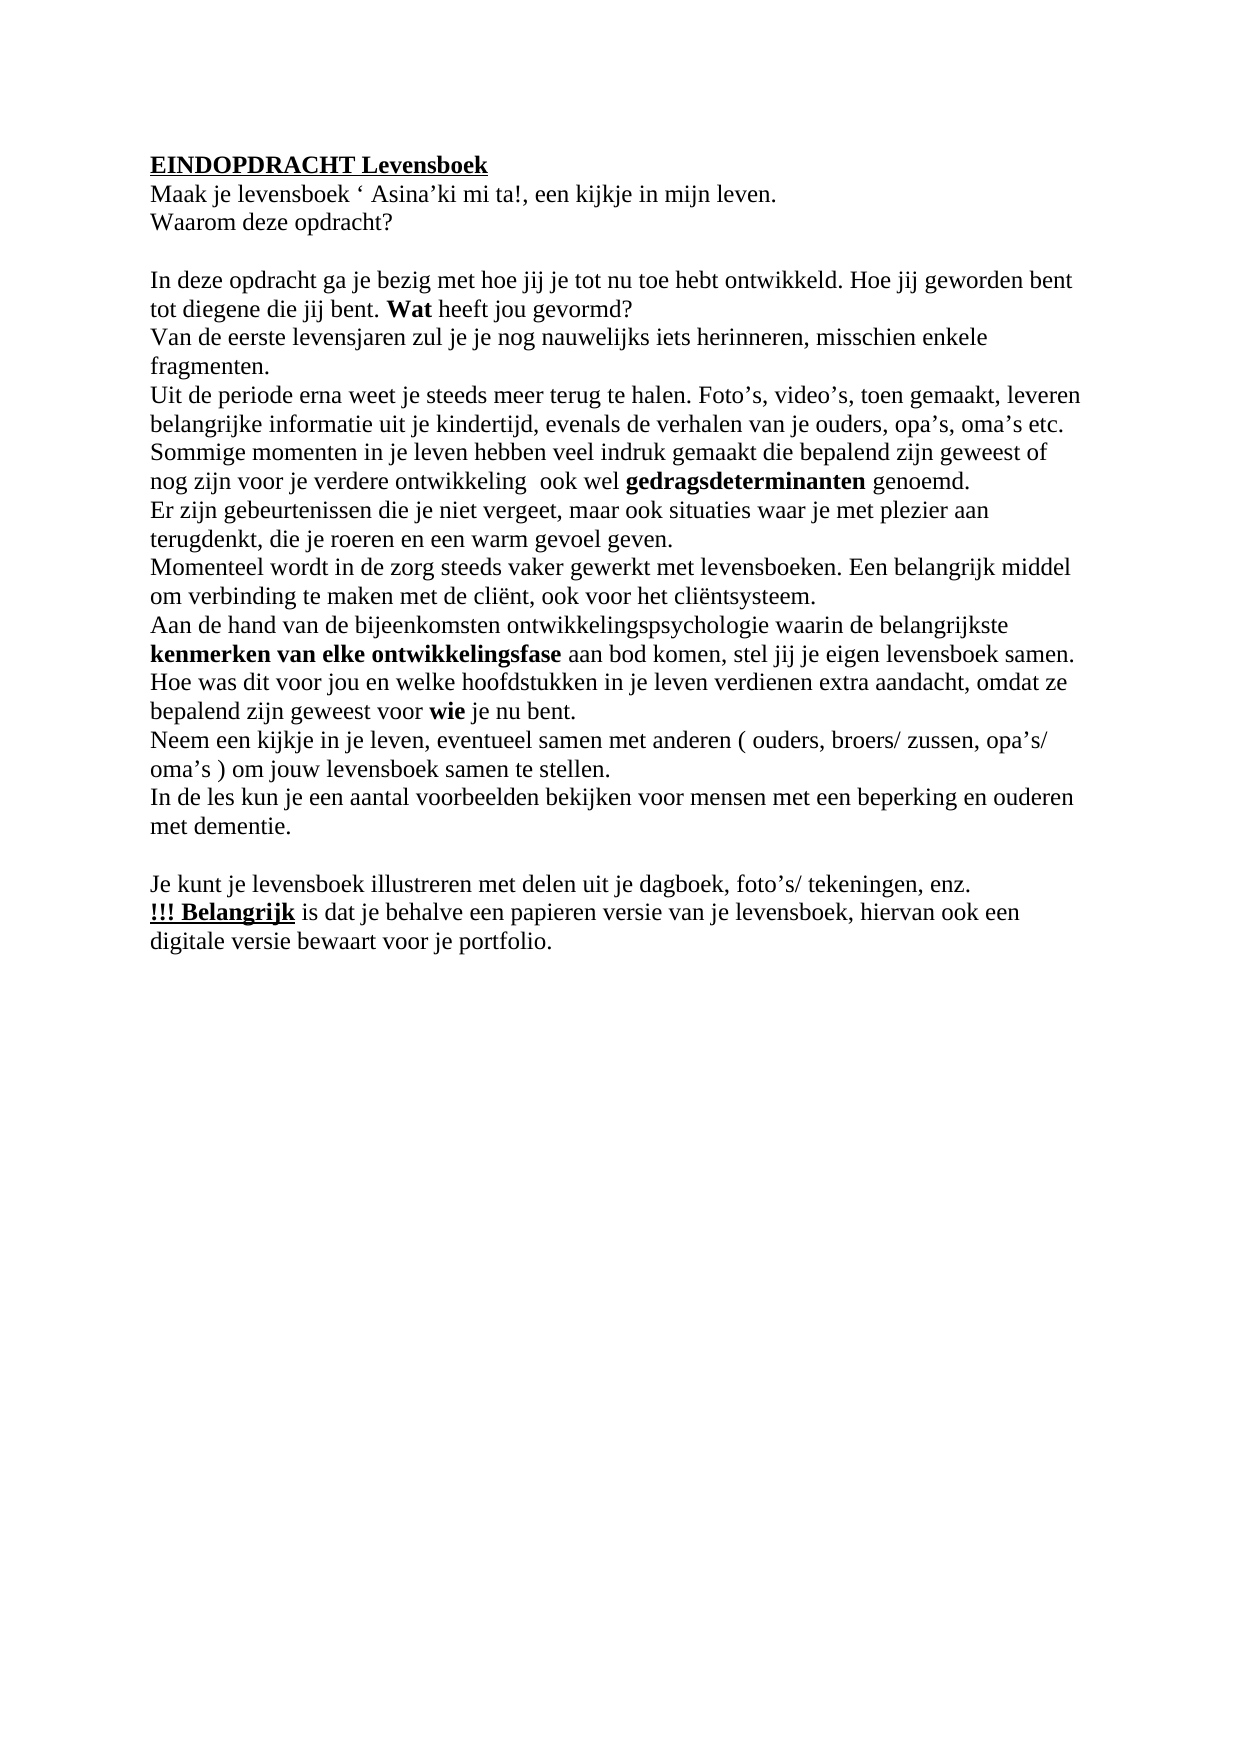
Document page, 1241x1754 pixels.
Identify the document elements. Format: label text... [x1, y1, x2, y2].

text Aan de hand van de bijeenkomsten ontwikkelingspsychologie waarin de belangrijkste kenmerken van elke ontwikkelingsfase aan bod komen, stel jij je eigen levensboek samen. [150, 610, 1090, 667]
text Van de eerste levensjaren zul je je nog nauwelijks iets herinneren, misschien enkele fragmenten. [150, 322, 1090, 380]
text Momenteel wordt in de zorg steeds vaker gewerkt met levensboeken. Een belangrijk middel om verbinding te maken met de cliënt, ook voor het cliëntsysteem. [150, 552, 1090, 610]
text Uit de periode erna weet je steeds meer terug te halen. Foto’s, video’s, toen gemaakt, leveren belangrijke informatie uit je kindertijd, evenals de verhalen van je ouders, opa’s, oma’s etc. [150, 380, 1090, 437]
text In deze opdracht ga je bezig met hoe jij je tot nu toe hebt ontwikkeld. Hoe jij geworden bent tot diegene die jij bent. Wat heeft jou gevormd? [150, 265, 1090, 322]
text Neem een kijkje in je leven, eventueel samen met anderen ( ouders, broers/ zussen, opa’s/ oma’s ) om jouw levensboek samen te stellen. [150, 725, 1090, 782]
text Waarom deze opdracht? [150, 207, 1090, 236]
text Er zijn gebeurtenissen die je niet vergeet, maar ook situaties waar je met plezier aan terugdenkt, die je roeren en een warm gevoel geven. [150, 495, 1090, 552]
text !!! Belangrijk is dat je behalve een papieren versie van je levensboek, hiervan ook een digitale versie bewaart voor je portfolio. [150, 897, 1090, 955]
text Sommige momenten in je leven hebben veel indruk gemaakt die bepalend zijn geweest of nog zijn voor je verdere ontwikkeling ook wel gedragsdeterminanten genoemd. [150, 437, 1090, 495]
text Je kunt je levensboek illustreren met delen uit je dagboek, foto’s/ tekeningen, enz. [150, 869, 1090, 897]
text EINDOPDRACHT Levensboek [150, 150, 1090, 179]
text Hoe was dit voor jou en welke hoofdstukken in je leven verdienen extra aandacht, omdat ze bepalend zijn geweest voor wie je nu bent. [150, 667, 1090, 725]
text In de les kun je een aantal voorbeelden bekijken voor mensen met een beperking en ouderen met dementie. [150, 782, 1090, 840]
text Maak je levensboek ‘ Asina’ki mi ta!, een kijkje in mijn leven. [150, 179, 1090, 207]
